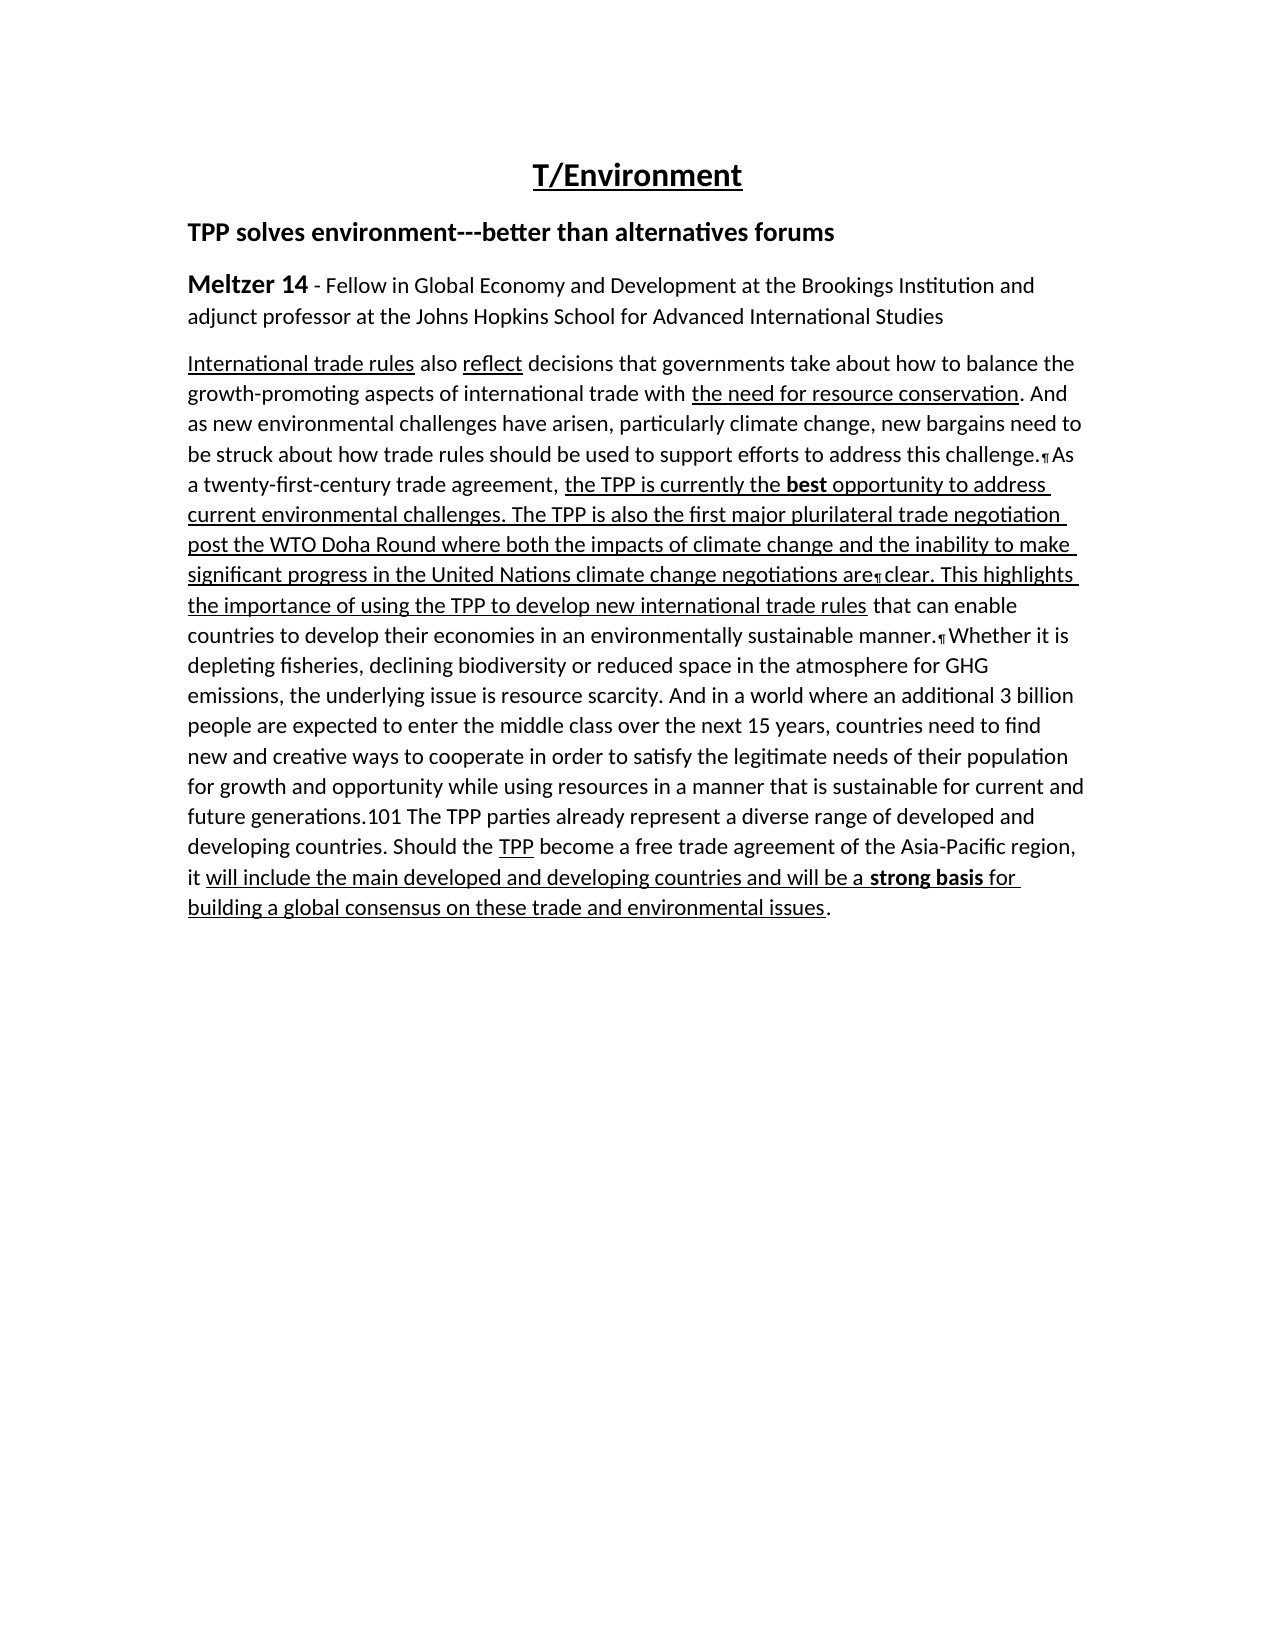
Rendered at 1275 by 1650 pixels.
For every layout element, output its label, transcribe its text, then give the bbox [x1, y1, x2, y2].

text T/Environment [187, 154, 1087, 195]
text International trade rules also reflect decisions that governments take about how to balance the growth-promoting aspects of international trade with the need for resource conservation. And as new environmental challenges have arisen, particularly climate change, new bargains need to be struck about how trade rules should be used to support efforts to address this challenge.¶ As a twenty-first-century trade agreement, the TPP is currently the best opportunity to address current environmental challenges. The TPP is also the first major plurilateral trade negotiation post the WTO Doha Round where both the impacts of climate change and the inability to make significant progress in the United Nations climate change negotiations are¶ clear. This highlights the importance of using the TPP to develop new international trade rules that can enable countries to develop their economies in an environmentally sustainable manner.¶ Whether it is depleting fisheries, declining biodiversity or reduced space in the atmosphere for GHG emissions, the underlying issue is resource scarcity. And in a world where an additional 3 billion people are expected to enter the middle class over the next 15 years, countries need to find new and creative ways to cooperate in order to satisfy the legitimate needs of their population for growth and opportunity while using resources in a manner that is sustainable for current and future generations.101 The TPP parties already represent a diverse range of developed and developing countries. Should the TPP become a free trade agreement of the Asia-Pacific region, it will include the main developed and developing countries and will be a strong basis for building a global consensus on these trade and environmental issues. [187, 349, 1087, 921]
text Meltzer 14 - Fellow in Global Economy and Development at the Brookings Institution and adjunct professor at the Johns Hopkins School for Advanced International Studies [187, 267, 1087, 330]
text TPP solves environment---better than alternatives forums [187, 215, 1087, 248]
